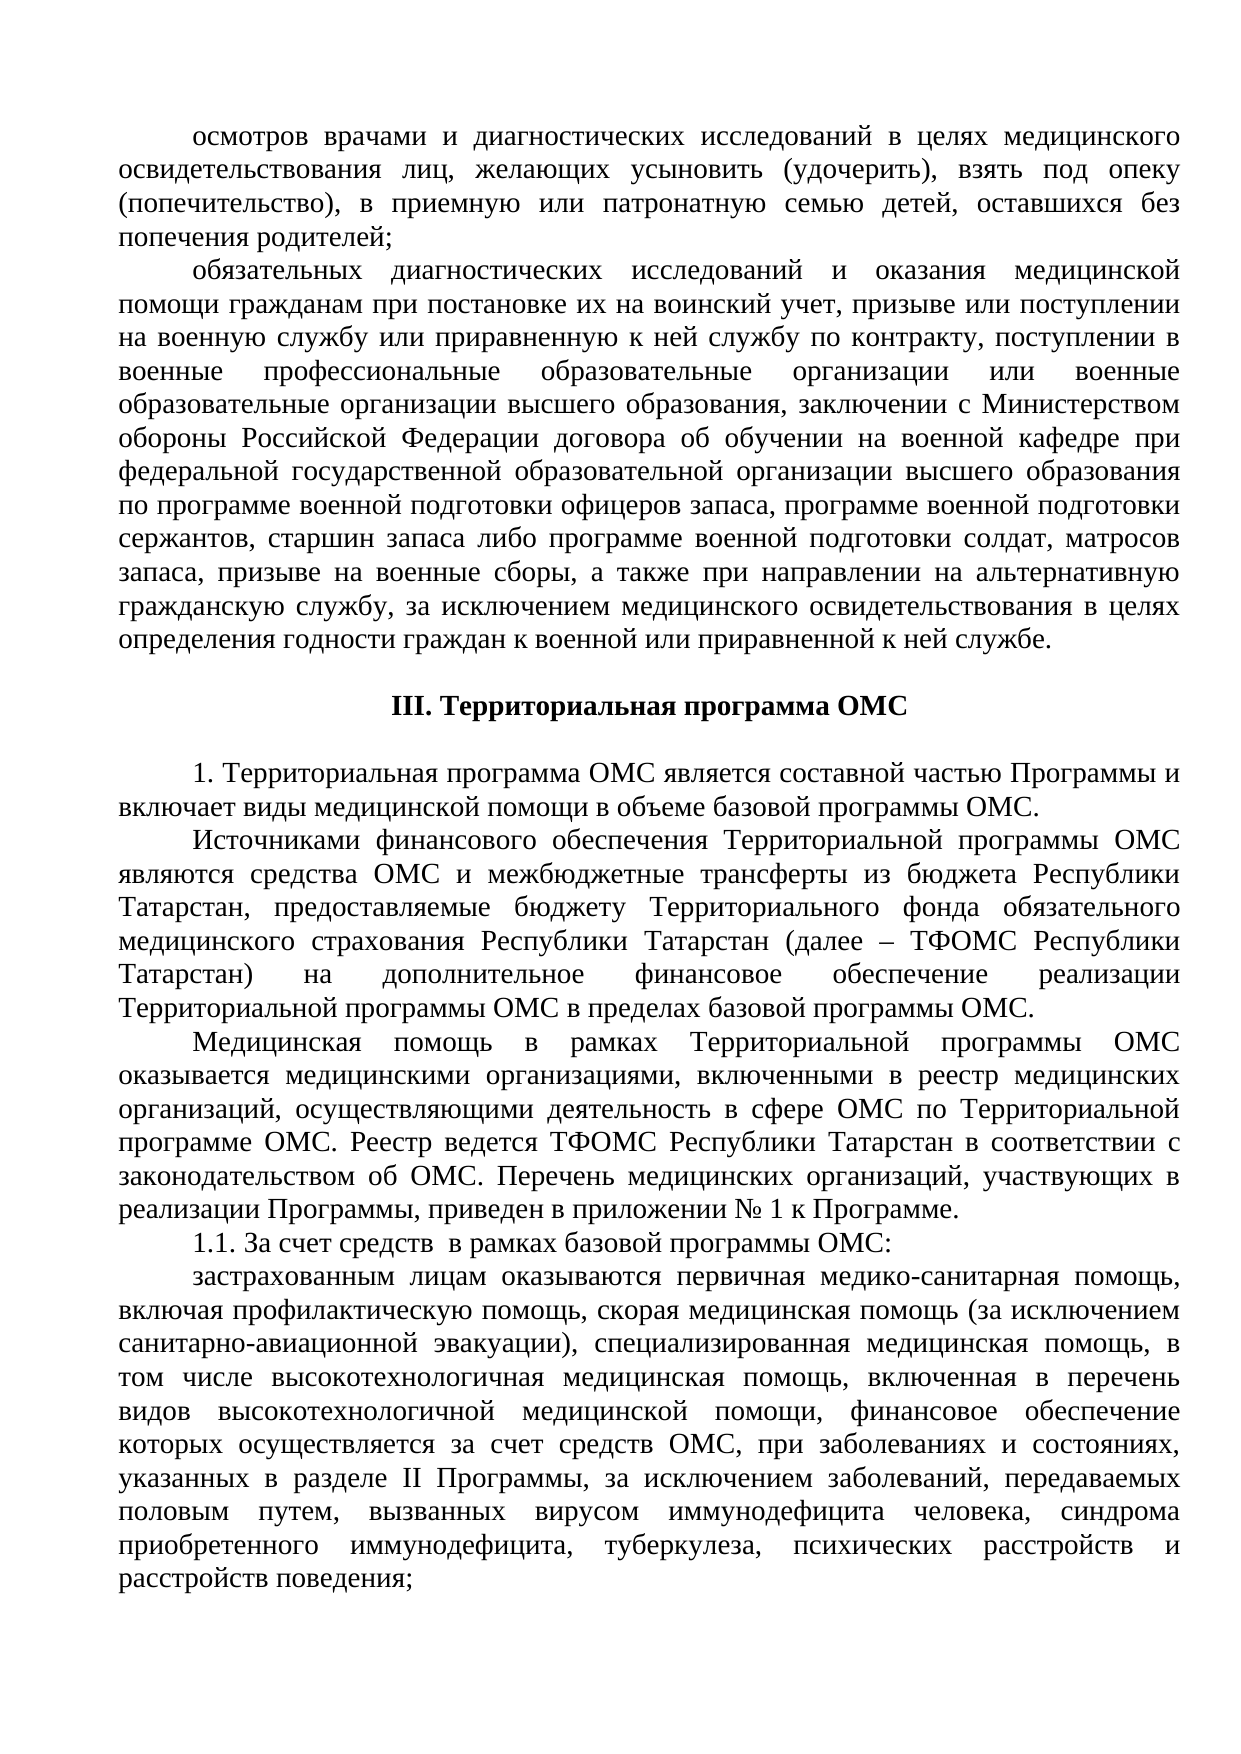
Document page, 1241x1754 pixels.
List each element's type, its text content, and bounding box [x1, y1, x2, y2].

text Медицинская помощь в рамках Территориальной программы ОМС оказывается медицинскими организациями, включенными в реестр медицинских организаций, осуществляющими деятельность в сфере ОМС по Территориальной программе ОМС. Реестр ведется ТФОМС Республики Татарстан в соответствии с законодательством об ОМС. Перечень медицинских организаций, участвующих в реализации Программы, приведен в приложении № 1 к Программе. [118, 1024, 1181, 1225]
list За счет средств в рамках базовой программы ОМС: [118, 1225, 1181, 1258]
text 1. Территориальная программа ОМС является составной частью Программы и включает виды медицинской помощи в объеме базовой программы ОМС. [118, 755, 1181, 822]
text осмотров врачами и диагностических исследований в целях медицинского освидетельствования лиц, желающих усыновить (удочерить), взять под опеку (попечительство), в приемную или патронатную семью детей, оставшихся без попечения родителей; [118, 118, 1181, 252]
text Источниками финансового обеспечения Территориальной программы ОМС являются средства ОМС и межбюджетные трансферты из бюджета Республики Татарстан, предоставляемые бюджету Территориального фонда обязательного медицинского страхования Республики Татарстан (далее – ТФОМС Республики Татарстан) на дополнительное финансовое обеспечение реализации Территориальной программы ОМС в пределах базовой программы ОМС. [118, 822, 1181, 1024]
text обязательных диагностических исследований и оказания медицинской помощи гражданам при постановке их на воинский учет, призыве или поступлении на военную службу или приравненную к ней службу по контракту, поступлении в военные профессиональные образовательные организации или военные образовательные организации высшего образования, заключении с Министерством обороны Российской Федерации договора об обучении на военной кафедре при федеральной государственной образовательной организации высшего образования по программе военной подготовки офицеров запаса, программе военной подготовки сержантов, старшин запаса либо программе военной подготовки солдат, матросов запаса, призыве на военные сборы, а также при направлении на альтернативную гражданскую службу, за исключением медицинского освидетельствования в целях определения годности граждан к военной или приравненной к ней службе. [118, 252, 1181, 655]
text III. Территориальная программа ОМС [118, 688, 1181, 722]
text застрахованным лицам оказываются первичная медико-санитарная помощь, включая профилактическую помощь, скорая медицинская помощь (за исключением санитарно-авиационной эвакуации), специализированная медицинская помощь, в том числе высокотехнологичная медицинская помощь, включенная в перечень видов высокотехнологичной медицинской помощи, финансовое обеспечение которых осуществляется за счет средств ОМС, при заболеваниях и состояниях, указанных в разделе II Программы, за исключением заболеваний, передаваемых половым путем, вызванных вирусом иммунодефицита человека, синдрома приобретенного иммунодефицита, туберкулеза, психических расстройств и расстройств поведения; [118, 1258, 1181, 1594]
